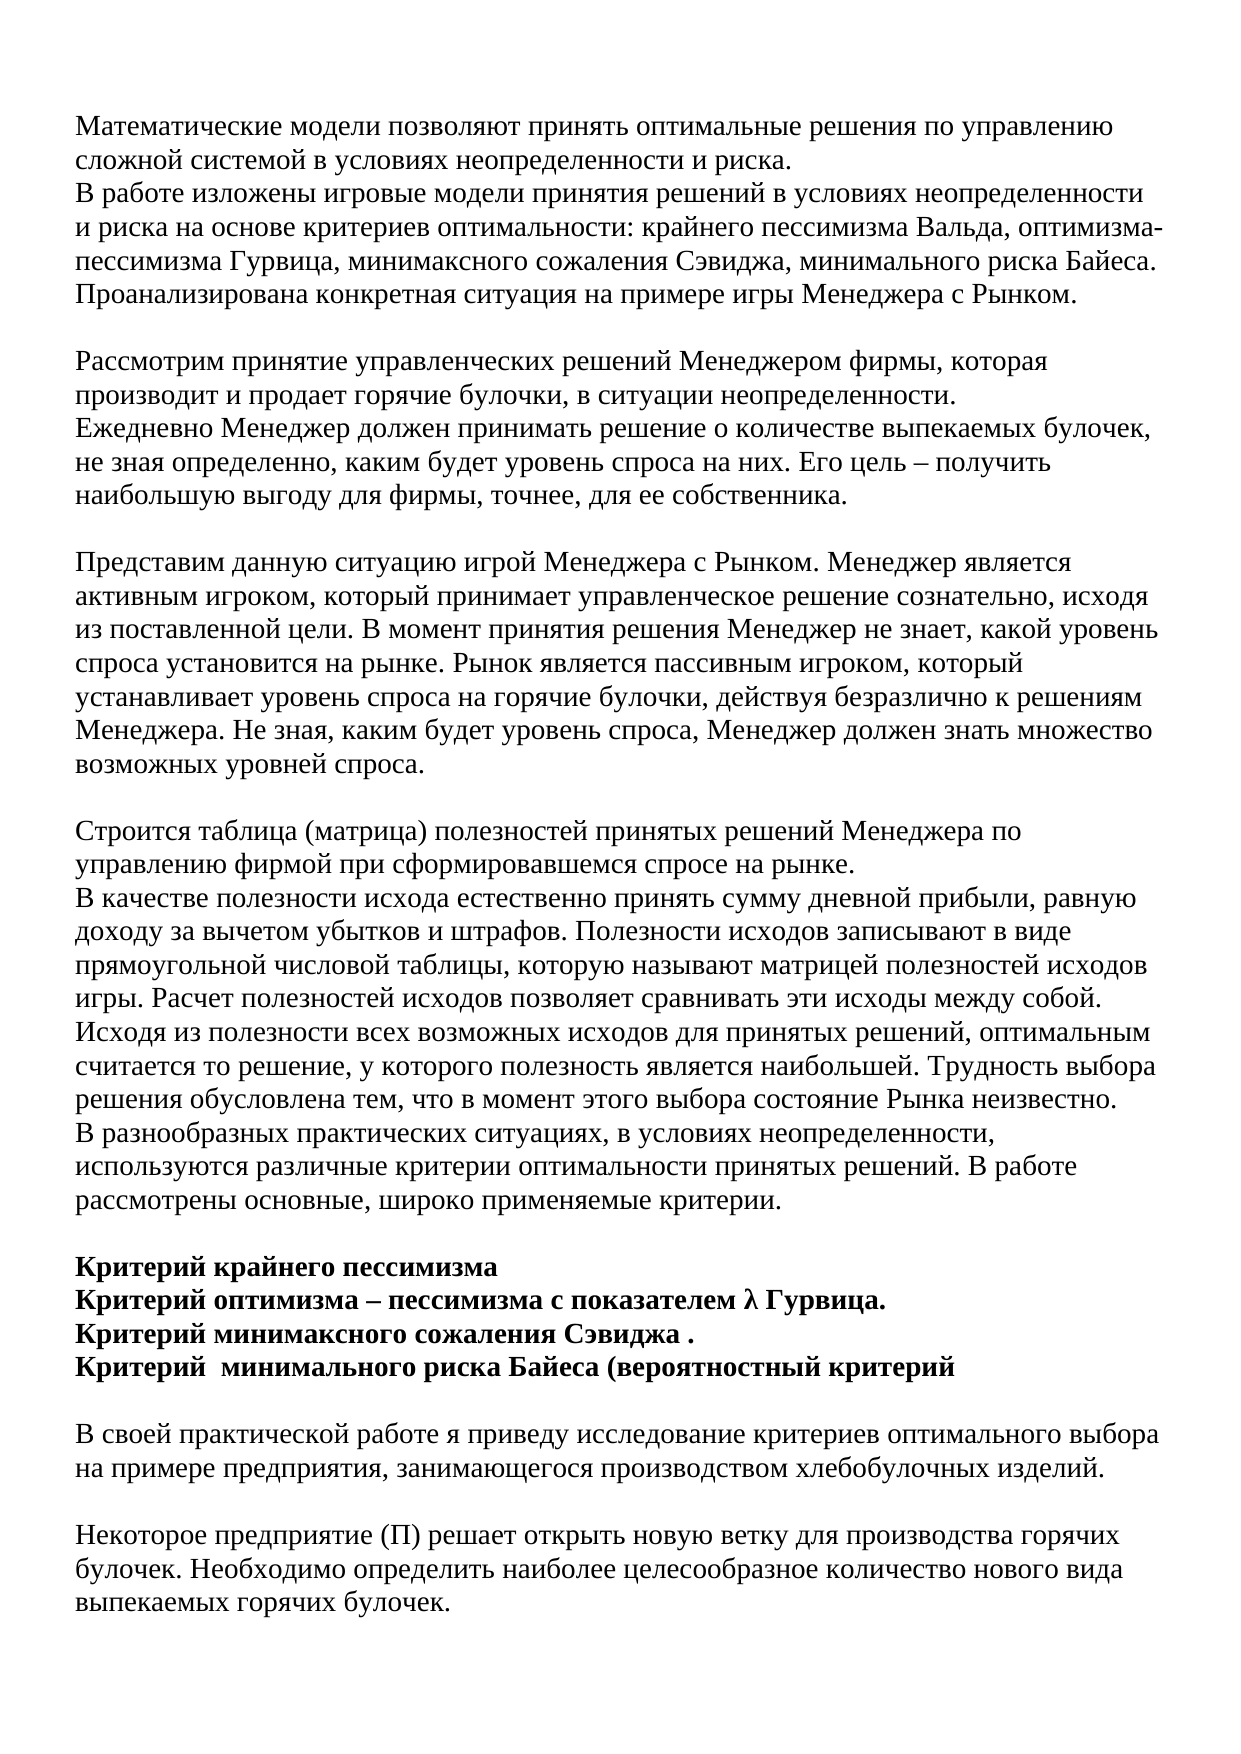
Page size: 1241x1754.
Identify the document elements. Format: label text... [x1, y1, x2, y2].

text Математические модели позволяют принять оптимальные решения по управлению сложной системой в условиях неопределенности и риска. [75, 108, 1165, 176]
text Некоторое предприятие (П) решает открыть новую ветку для производства горячих булочек. Необходимо определить наиболее целесообразное количество нового вида выпекаемых горячих булочек. [75, 1517, 1165, 1618]
text Критерий крайнего пессимизма [75, 1249, 1165, 1282]
text В своей практической работе я приведу исследование критериев оптимального выбора на примере предприятия, занимающегося производством хлебобулочных изделий. [75, 1417, 1165, 1484]
text В разнообразных практических ситуациях, в условиях неопределенности, используются различные критерии оптимальности принятых решений. В работе рассмотрены основные, широко применяемые критерии. [75, 1115, 1165, 1215]
text Критерий оптимизма – пессимизма с показателем λ Гурвица. [75, 1282, 1165, 1316]
text В качестве полезности исхода естественно принять сумму дневной прибыли, равную доходу за вычетом убытков и штрафов. Полезности исходов записывают в виде прямоугольной числовой таблицы, которую называют матрицей полезностей исходов игры. Расчет полезностей исходов позволяет сравнивать эти исходы между собой. Исходя из полезности всех возможных исходов для принятых решений, оптимальным считается то решение, у которого полезность является наибольшей. Трудность выбора решения обусловлена тем, что в момент этого выбора состояние Рынка неизвестно. [75, 880, 1165, 1115]
text Критерий минимаксного сожаления Сэвиджа . [75, 1316, 1165, 1349]
text Рассмотрим принятие управленческих решений Менеджером фирмы, которая производит и продает горячие булочки, в ситуации неопределенности. [75, 343, 1165, 410]
text Критерий минимального риска Байеса (вероятностный критерий [75, 1349, 1165, 1383]
text Строится таблица (матрица) полезностей принятых решений Менеджера по управлению фирмой при сформировавшемся спросе на рынке. [75, 813, 1165, 880]
text В работе изложены игровые модели принятия решений в условиях неопределенности и риска на основе критериев оптимальности: крайнего пессимизма Вальда, оптимизма-пессимизма Гурвица, минимаксного сожаления Сэвиджа, минимального риска Байеса. Проанализирована конкретная ситуация на примере игры Менеджера с Рынком. [75, 176, 1165, 310]
text Представим данную ситуацию игрой Менеджера с Рынком. Менеджер является активным игроком, который принимает управленческое решение сознательно, исходя из поставленной цели. В момент принятия решения Менеджер не знает, какой уровень спроса установится на рынке. Рынок является пассивным игроком, который устанавливает уровень спроса на горячие булочки, действуя безразлично к решениям Менеджера. Не зная, каким будет уровень спроса, Менеджер должен знать множество возможных уровней спроса. [75, 544, 1165, 779]
text Ежедневно Менеджер должен принимать решение о количестве выпекаемых булочек, не зная определенно, каким будет уровень спроса на них. Его цель – получить наибольшую выгоду для фирмы, точнее, для ее собственника. [75, 410, 1165, 511]
